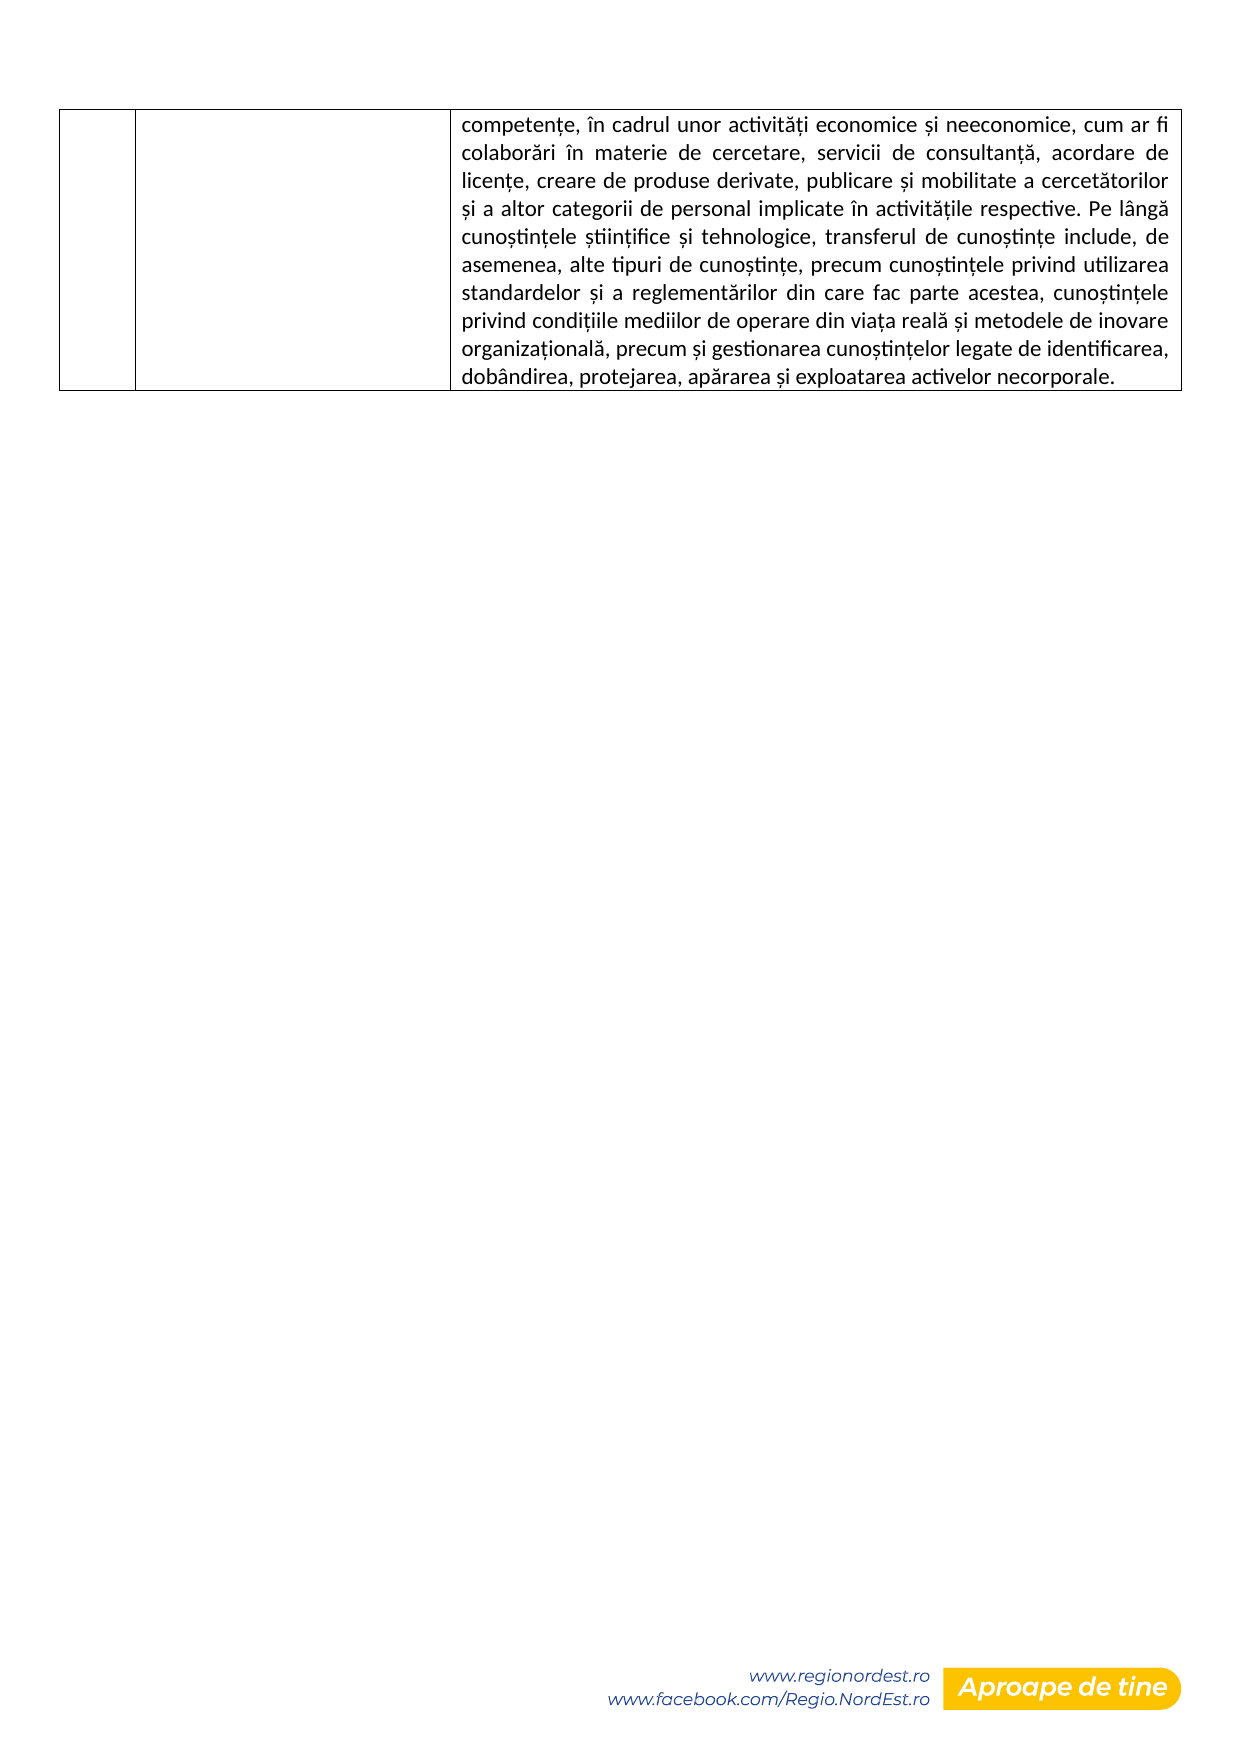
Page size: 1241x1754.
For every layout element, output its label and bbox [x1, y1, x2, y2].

table_cell [451, 110, 1181, 390]
table_cell [136, 110, 450, 390]
table_cell [60, 110, 135, 390]
